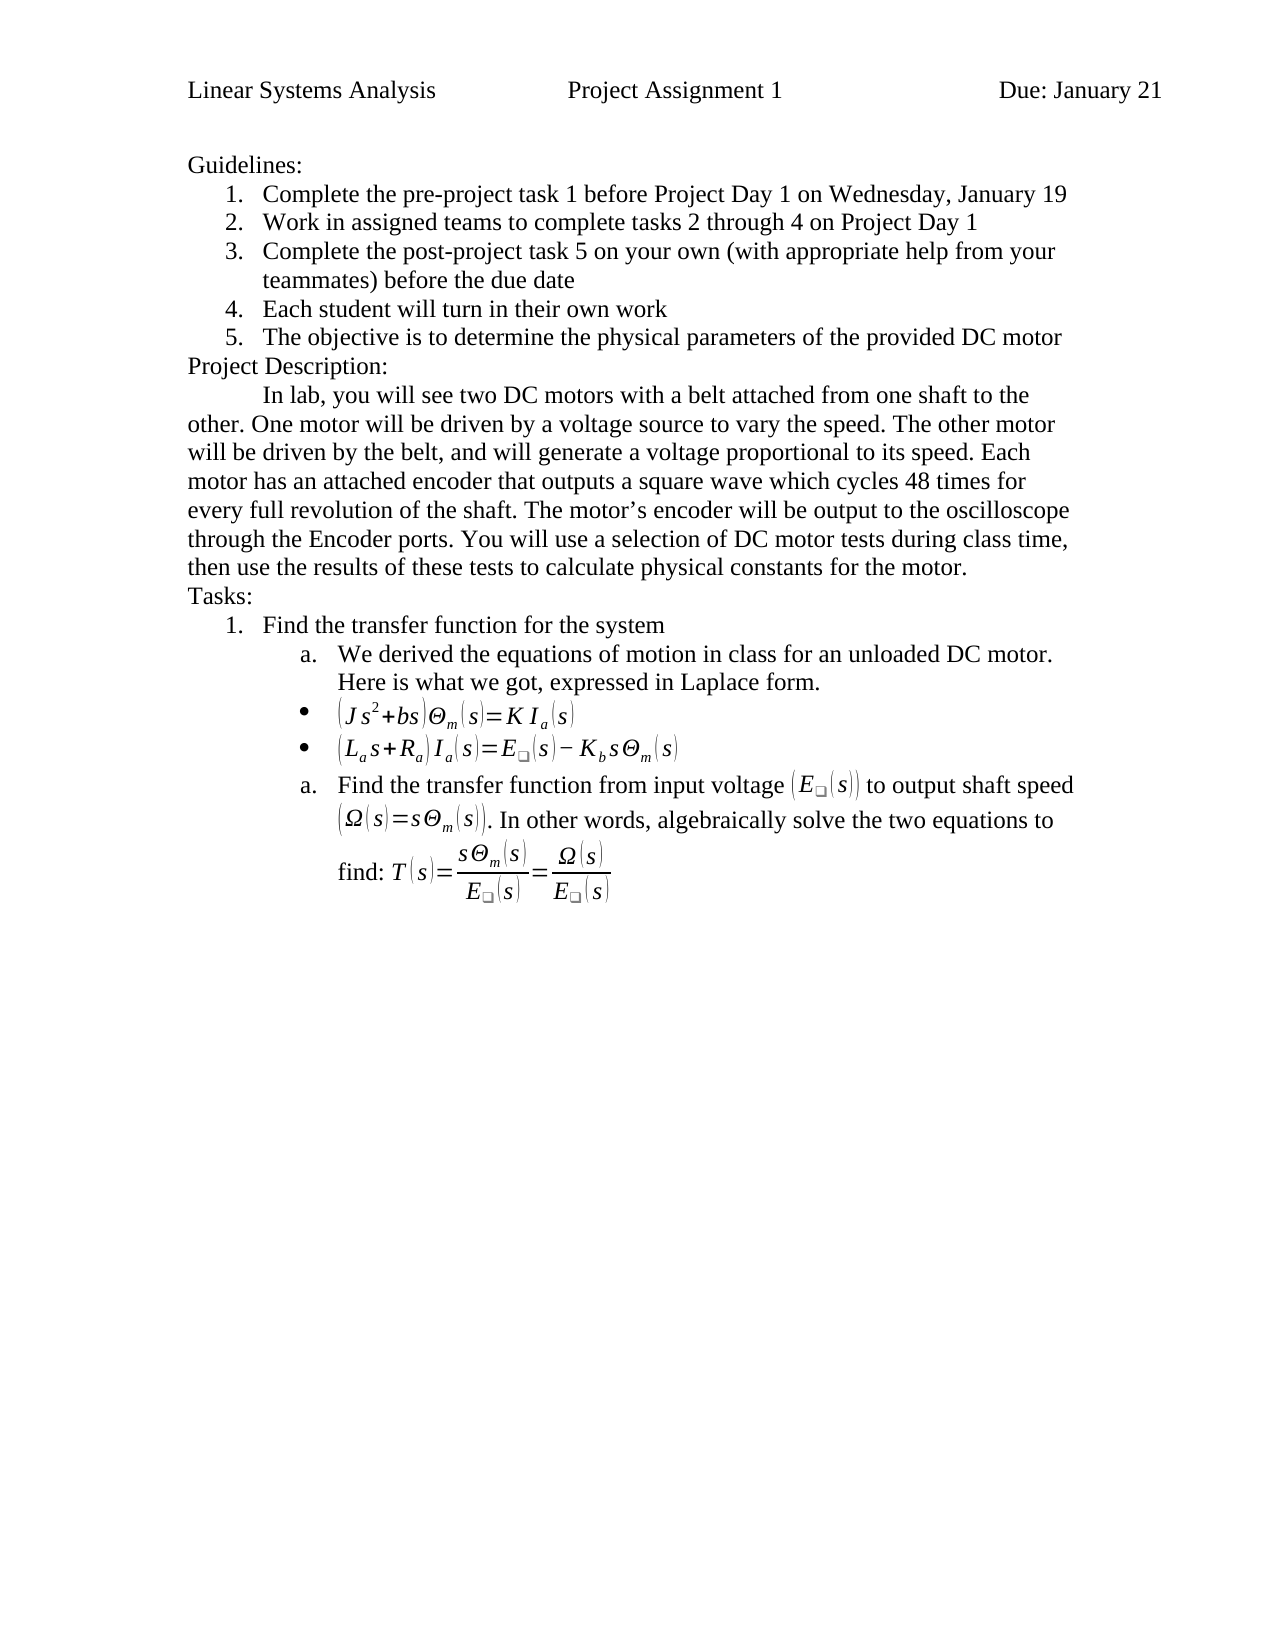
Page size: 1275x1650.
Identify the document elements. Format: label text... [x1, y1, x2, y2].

list We derived the equations of motion in class for an unloaded DC motor. Here is what we got, expressed in Laplace form. [300, 639, 1087, 696]
list The objective is to determine the physical parameters of the provided DC motor [225, 322, 1087, 351]
text Guidelines: [187, 150, 1087, 179]
list Work in assigned teams to complete tasks 2 through 4 on Project Day 1 [225, 207, 1087, 236]
text Tasks: [187, 581, 1087, 610]
list Complete the pre-project task 1 before Project Day 1 on Wednesday, January 19 [225, 179, 1087, 207]
list Find the transfer function from input voltage to output shaft speed . In other words, algebraically solve the two equations to find: [300, 768, 1087, 905]
list Each student will turn in their own work [225, 294, 1087, 322]
list Find the transfer function for the system [225, 610, 1087, 639]
text Project Description: [187, 351, 1087, 380]
list Complete the post-project task 5 on your own (with appropriate help from your teammates) before the due date [225, 236, 1087, 294]
text In lab, you will see two DC motors with a belt attached from one shaft to the other. One motor will be driven by a voltage source to vary the speed. The other motor will be driven by the belt, and will generate a voltage proportional to its speed. Each motor has an attached encoder that outputs a square wave which cycles 48 times for every full revolution of the shaft. The motor’s encoder will be output to the oscilloscope through the Encoder ports. You will use a selection of DC motor tests during class time, then use the results of these tests to calculate physical constants for the motor. [187, 380, 1087, 581]
